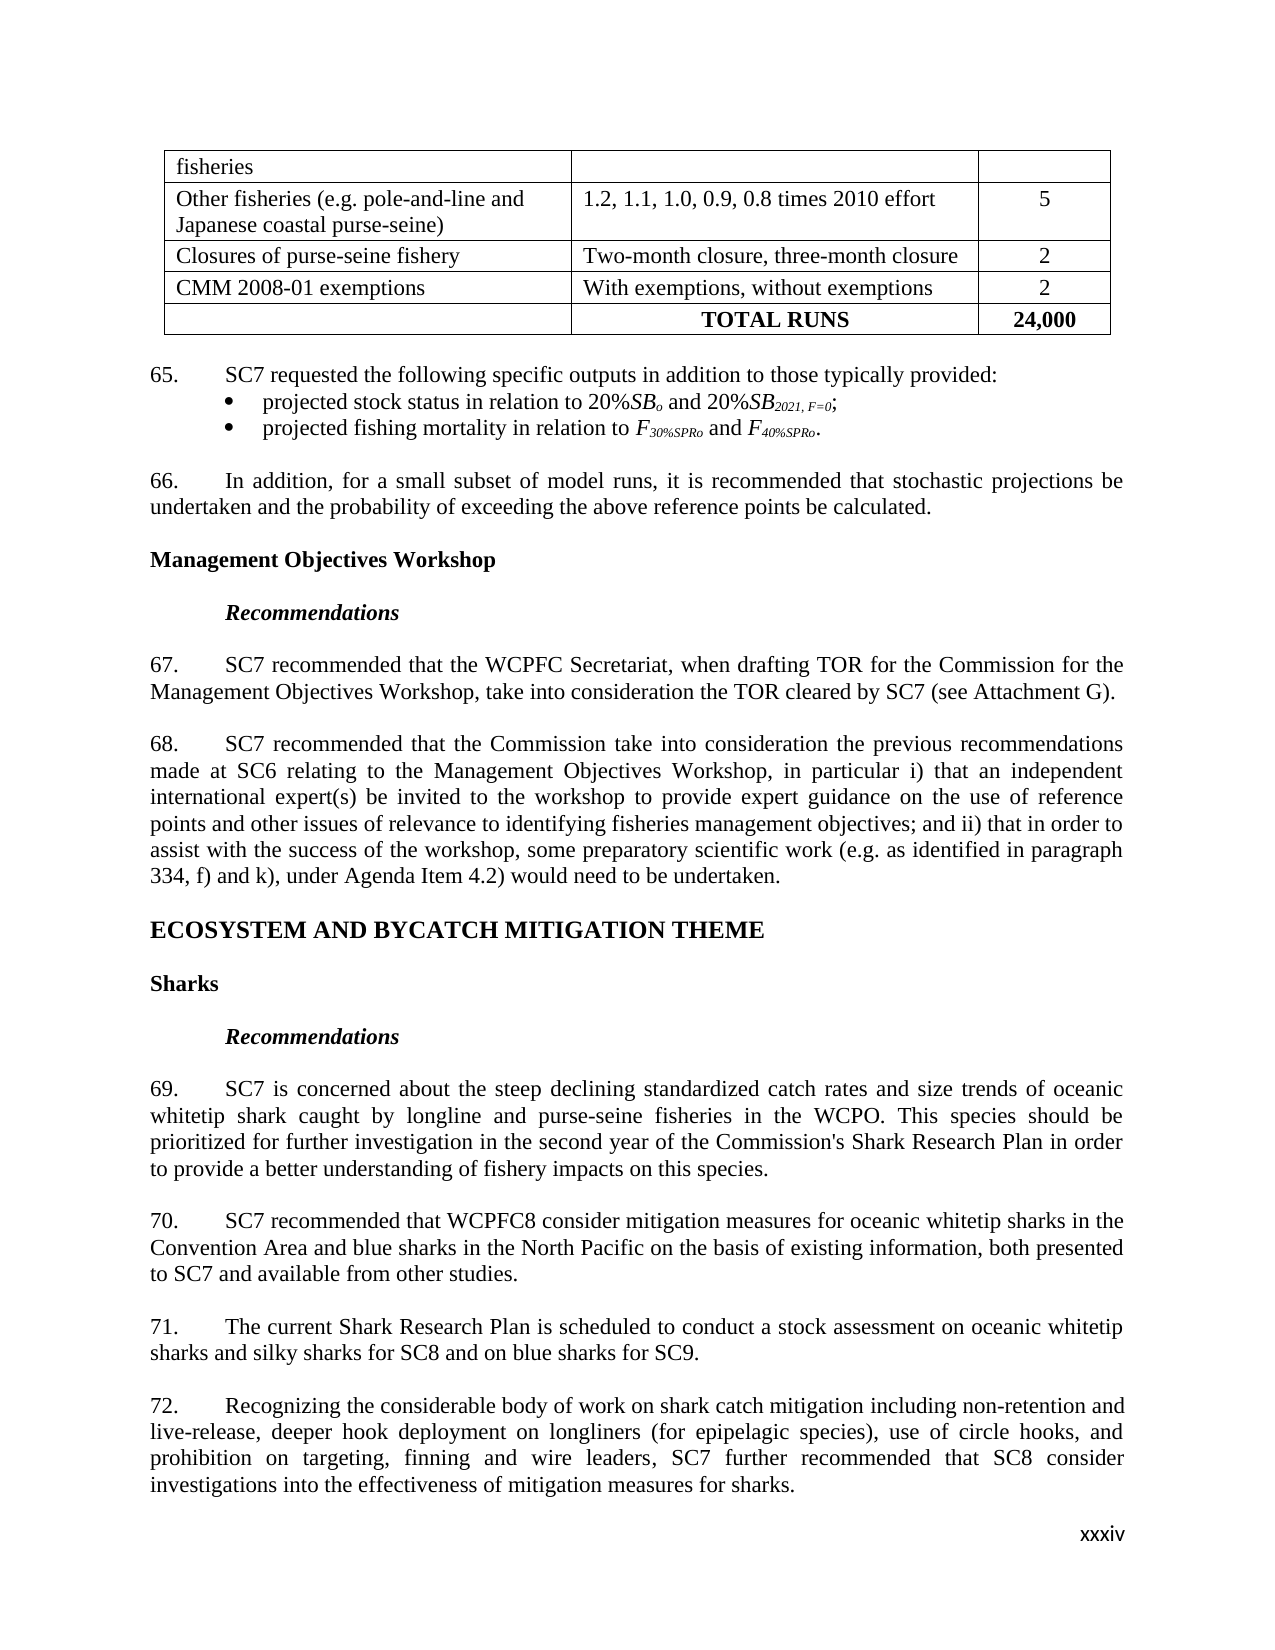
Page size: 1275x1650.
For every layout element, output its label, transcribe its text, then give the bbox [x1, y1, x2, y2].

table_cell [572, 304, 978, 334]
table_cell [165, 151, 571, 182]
text Sharks [150, 970, 1125, 996]
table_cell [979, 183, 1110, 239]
list The current Shark Research Plan is scheduled to conduct a stock assessment on oceanic whitetip sharks and silky sharks for SC8 and on blue sharks for SC9. [150, 1313, 1125, 1365]
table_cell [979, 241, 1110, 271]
list SC7 recommended that the Commission take into consideration the previous recommendations made at SC6 relating to the Management Objectives Workshop, in particular i) that an independent international expert(s) be invited to the workshop to provide expert guidance on the use of reference points and other issues of relevance to identifying fisheries management objectives; and ii) that in order to assist with the success of the workshop, some preparatory scientific work (e.g. as identified in paragraph 334, f) and k), under Agenda Item 4.2) would need to be undertaken. [150, 731, 1125, 889]
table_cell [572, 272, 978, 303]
list SC7 requested the following specific outputs in addition to those typically provided: [150, 362, 1125, 388]
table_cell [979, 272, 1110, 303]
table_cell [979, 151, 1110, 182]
text Recommendations [225, 1023, 1125, 1049]
list projected fishing mortality in relation to F30%SPRo and F40%SPRo. [225, 414, 1125, 441]
list In addition, for a small subset of model runs, it is recommended that stochastic projections be undertaken and the probability of exceeding the above reference points be calculated. [150, 467, 1125, 520]
text ECOSYSTEM AND BYCATCH MITIGATION THEME [150, 915, 1125, 944]
text Recommendations [150, 599, 1125, 625]
list Recognizing the considerable body of work on shark catch mitigation including non-retention and live-release, deeper hook deployment on longliners (for epipelagic species), use of circle hooks, and prohibition on targeting, finning and wire leaders, SC7 further recommended that SC8 consider investigations into the effectiveness of mitigation measures for sharks. [150, 1392, 1125, 1497]
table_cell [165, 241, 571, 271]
list SC7 recommended that WCPFC8 consider mitigation measures for oceanic whitetip sharks in the Convention Area and blue sharks in the North Pacific on the basis of existing information, both presented to SC7 and available from other studies. [150, 1207, 1125, 1286]
list projected stock status in relation to 20%SBo and 20%SB2021, F=0; [225, 388, 1125, 414]
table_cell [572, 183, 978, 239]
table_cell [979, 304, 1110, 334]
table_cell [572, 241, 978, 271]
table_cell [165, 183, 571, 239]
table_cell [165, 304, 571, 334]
list SC7 is concerned about the steep declining standardized catch rates and size trends of oceanic whitetip shark caught by longline and purse-seine fisheries in the WCPO. This species should be prioritized for further investigation in the second year of the Commission's Shark Research Plan in order to provide a better understanding of fishery impacts on this species. [150, 1076, 1125, 1181]
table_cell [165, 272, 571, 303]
text Management Objectives Workshop [150, 546, 1125, 572]
list SC7 recommended that the WCPFC Secretariat, when drafting TOR for the Commission for the Management Objectives Workshop, take into consideration the TOR cleared by SC7 (see Attachment G). [150, 651, 1125, 704]
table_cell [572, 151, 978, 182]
